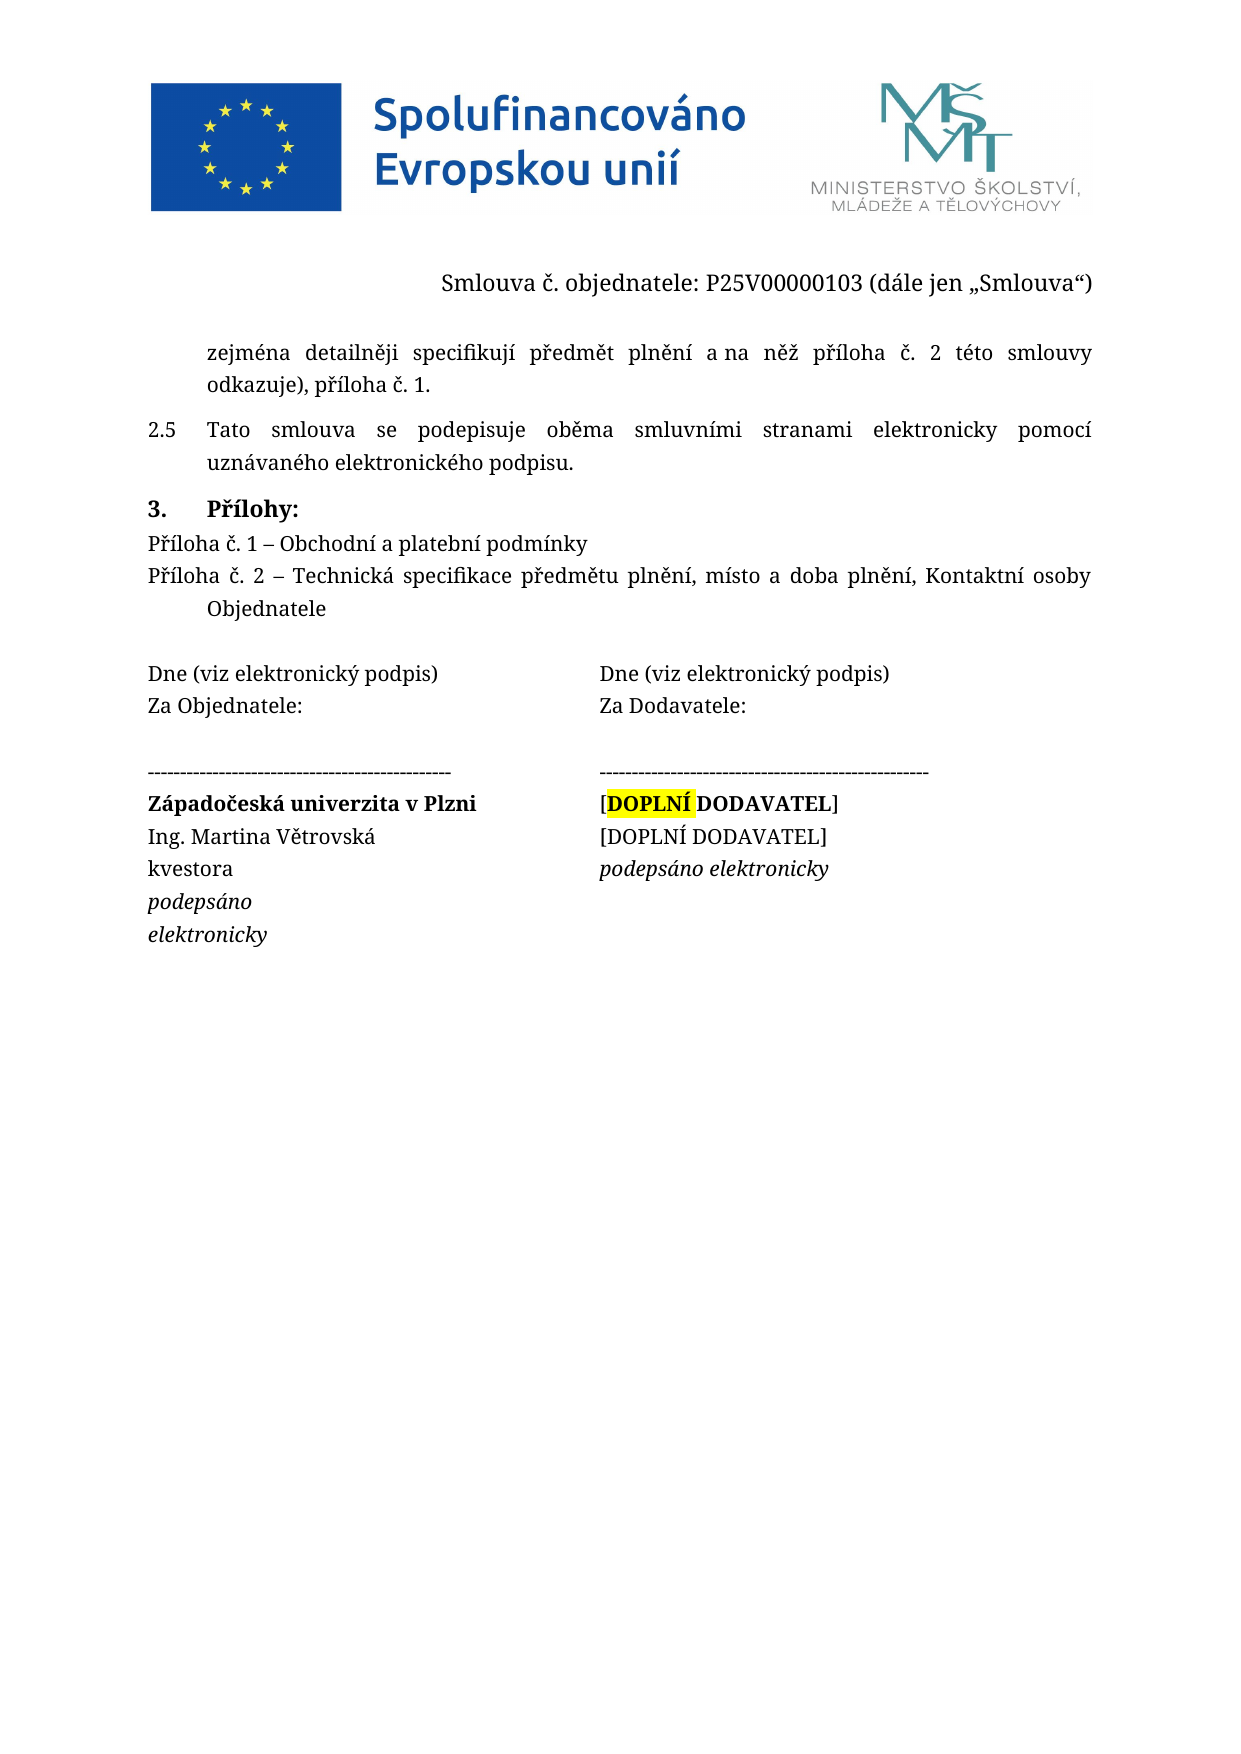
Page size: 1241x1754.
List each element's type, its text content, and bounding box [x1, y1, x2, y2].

table_header Dne (viz elektronický podpis) Za Dodavatele: --------------------------------------------------- [DOPLNÍ DODAVATEL] [DOPLNÍ DODAVATEL] podepsáno elektronicky [588, 659, 1040, 952]
table_header Dne (viz elektronický podpis) Za Objednatele: ----------------------------------------------- Západočeská univerzita v Plzni Ing. Martina Větrovská kvestora podepsáno elektronicky [136, 659, 588, 952]
text Příloha č. 1 – Obchodní a platební podmínky [148, 529, 1093, 557]
list Přílohy: [148, 493, 1093, 524]
text Příloha č. 2 – Technická specifikace předmětu plnění, místo a doba plnění, Kontaktní osoby Objednatele [148, 562, 1093, 623]
picture [147, 80, 1093, 215]
list Tato smlouva se podepisuje oběma smluvními stranami elektronicky pomocí uznávaného elektronického podpisu. [148, 415, 1093, 476]
